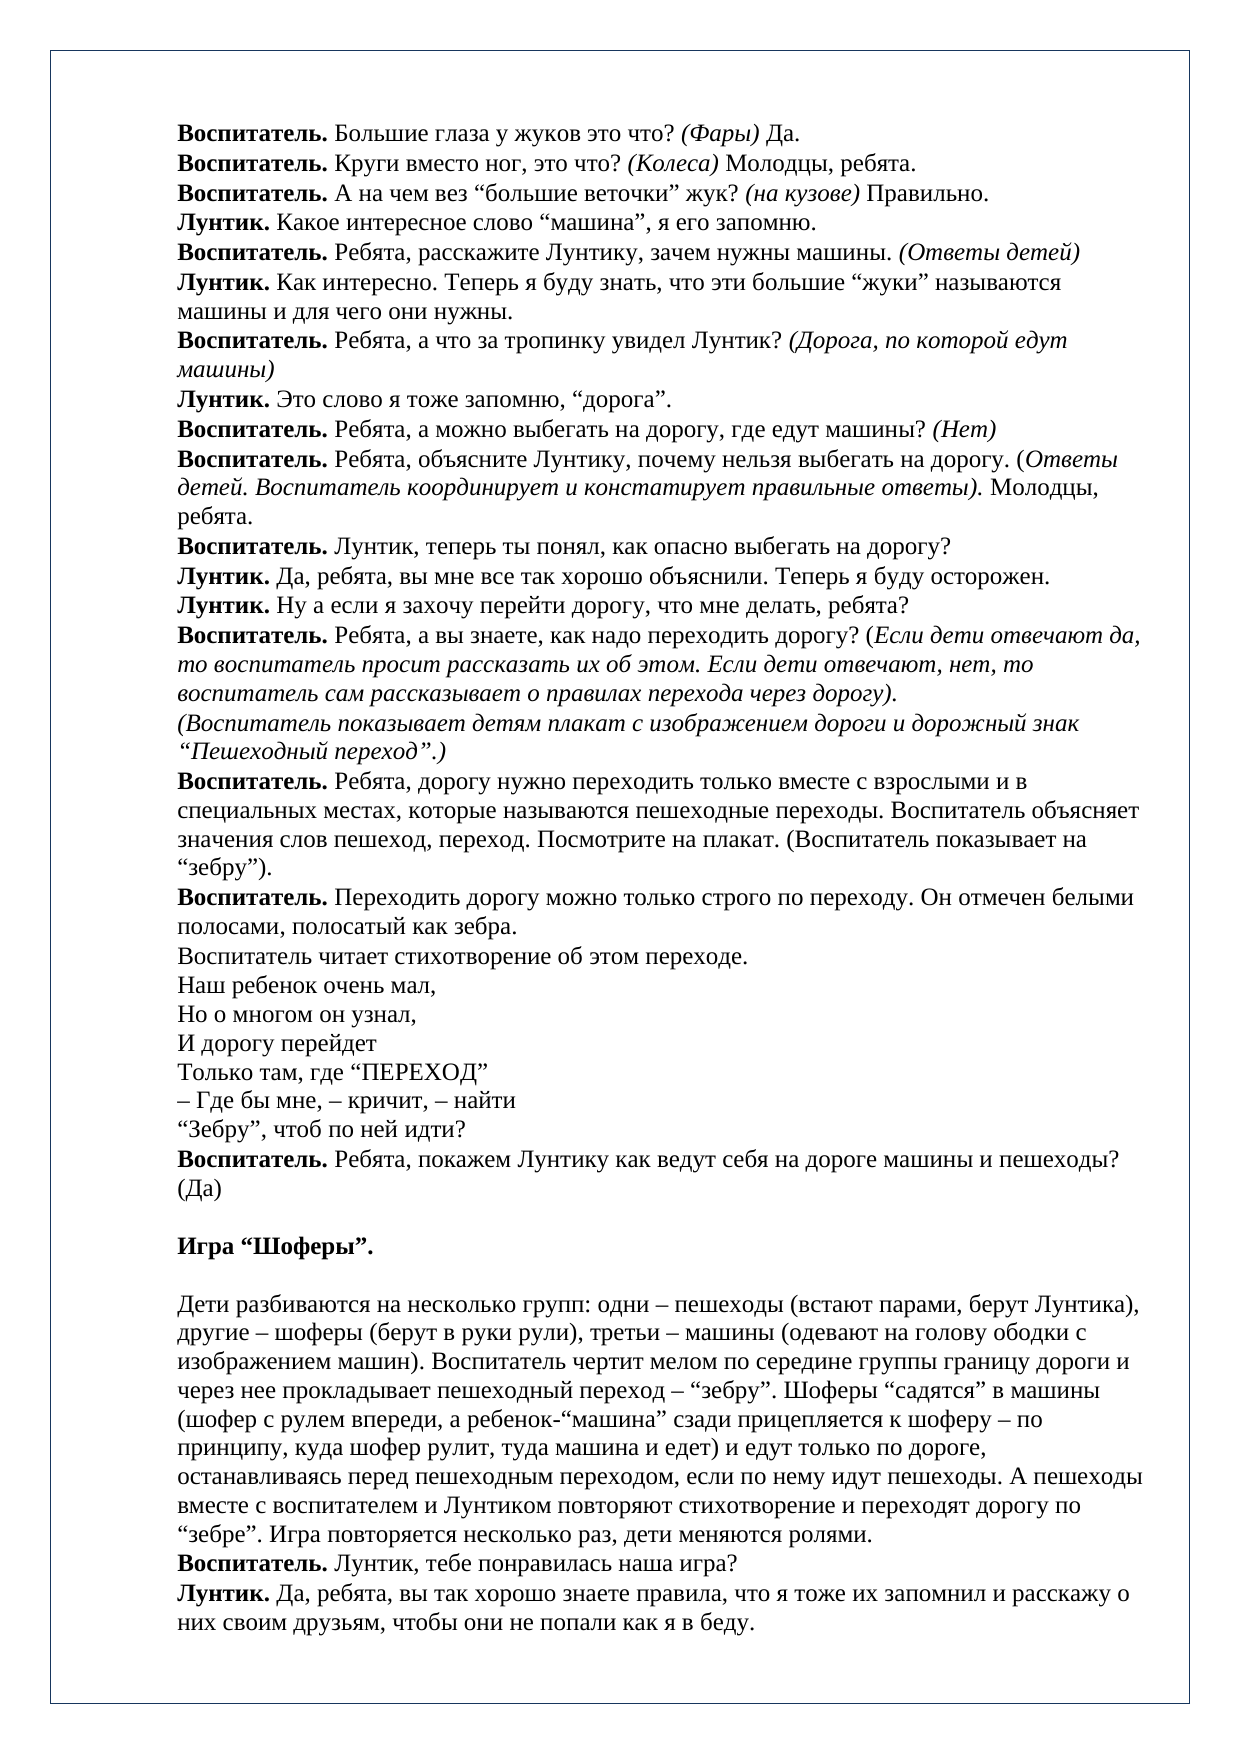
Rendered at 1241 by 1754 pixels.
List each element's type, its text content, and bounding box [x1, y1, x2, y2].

text (Воспитатель показывает детям плакат с изображением дороги и дорожный знак “Пешеходный переход”.) [177, 708, 1152, 765]
text Воспитатель. Ребята, покажем Лунтику как ведут себя на дороге машины и пешеходы? (Да) [177, 1144, 1152, 1202]
text Дети разбиваются на несколько групп: одни – пешеходы (встают парами, берут Лунтика), другие – шоферы (берут в руки рули), третьи – машины (одевают на голову ободки с изображением машин). Воспитатель чертит мелом по середине группы границу дороги и через нее прокладывает пешеходный переход – “зебру”. Шоферы “садятся” в машины (шофер с рулем впереди, а ребенок-“машина” сзади прицепляется к шоферу – по принципу, куда шофер рулит, туда машина и едет) и едут только по дороге, останавливаясь перед пешеходным переходом, если по нему идут пешеходы. А пешеходы вместе с воспитателем и Лунтиком повторяют стихотворение и переходят дорогу по “зебре”. Игра повторяется несколько раз, дети меняются ролями. [177, 1289, 1152, 1547]
text Воспитатель. Ребята, объясните Лунтику, почему нельзя выбегать на дорогу. (Ответы детей. Воспитатель координирует и констатирует правильные ответы). Молодцы, ребята. [177, 444, 1152, 530]
text Воспитатель. Ребята, а можно выбегать на дорогу, где едут машины? (Нет) [177, 414, 1152, 443]
text Лунтик. Это слово я тоже запомню, “дорога”. [177, 384, 1152, 413]
text Воспитатель. Ребята, расскажите Лунтику, зачем нужны машины. (Ответы детей) [177, 237, 1152, 266]
text Воспитатель. А на чем вез “большие веточки” жук? (на кузове) Правильно. [177, 178, 1152, 206]
text Воспитатель. Переходить дорогу можно только строго по переходу. Он отмечен белыми полосами, полосатый как зебра. [177, 882, 1152, 940]
text Лунтик. Ну а если я захочу перейти дорогу, что мне делать, ребята? [177, 591, 1152, 619]
text Воспитатель. Ребята, а что за тропинку увидел Лунтик? (Дорога, по которой едут машины) [177, 326, 1152, 383]
text Лунтик. Какое интересное слово “машина”, я его запомню. [177, 207, 1152, 236]
text Воспитатель. Ребята, дорогу нужно переходить только вместе с взрослыми и в специальных местах, которые называются пешеходные переходы. Воспитатель объясняет значения слов пешеход, переход. Посмотрите на плакат. (Воспитатель показывает на “зебру”). [177, 766, 1152, 881]
text Воспитатель. Лунтик, тебе понравилась наша игра? [177, 1548, 1152, 1577]
text Воспитатель читает стихотворение об этом переходе. [177, 941, 1152, 969]
text Наш ребенок очень мал, Но о многом он узнал, И дорогу перейдет Только там, где “ПЕРЕХОД” – Где бы мне, – кричит, – найти “Зебру”, чтоб по ней идти? [177, 971, 1152, 1143]
text Воспитатель. Большие глаза у жуков это что? (Фары) Да. [177, 118, 1152, 147]
text Лунтик. Да, ребята, вы мне все так хорошо объяснили. Теперь я буду осторожен. [177, 561, 1152, 589]
text Воспитатель. Лунтик, теперь ты понял, как опасно выбегать на дорогу? [177, 531, 1152, 560]
text Лунтик. Как интересно. Теперь я буду знать, что эти большие “жуки” называются машины и для чего они нужны. [177, 267, 1152, 324]
text Игра “Шоферы”. [177, 1231, 1152, 1259]
text Воспитатель. Круги вместо ног, это что? (Колеса) Молодцы, ребята. [177, 148, 1152, 177]
text Лунтик. Да, ребята, вы так хорошо знаете правила, что я тоже их запомнил и расскажу о них своим друзьям, чтобы они не попали как я в беду. [177, 1578, 1152, 1636]
text Воспитатель. Ребята, а вы знаете, как надо переходить дорогу? (Если дети отвечают да, то воспитатель просит рассказать их об этом. Если дети отвечают, нет, то воспитатель сам рассказывает о правилах перехода через дорогу). [177, 620, 1152, 707]
